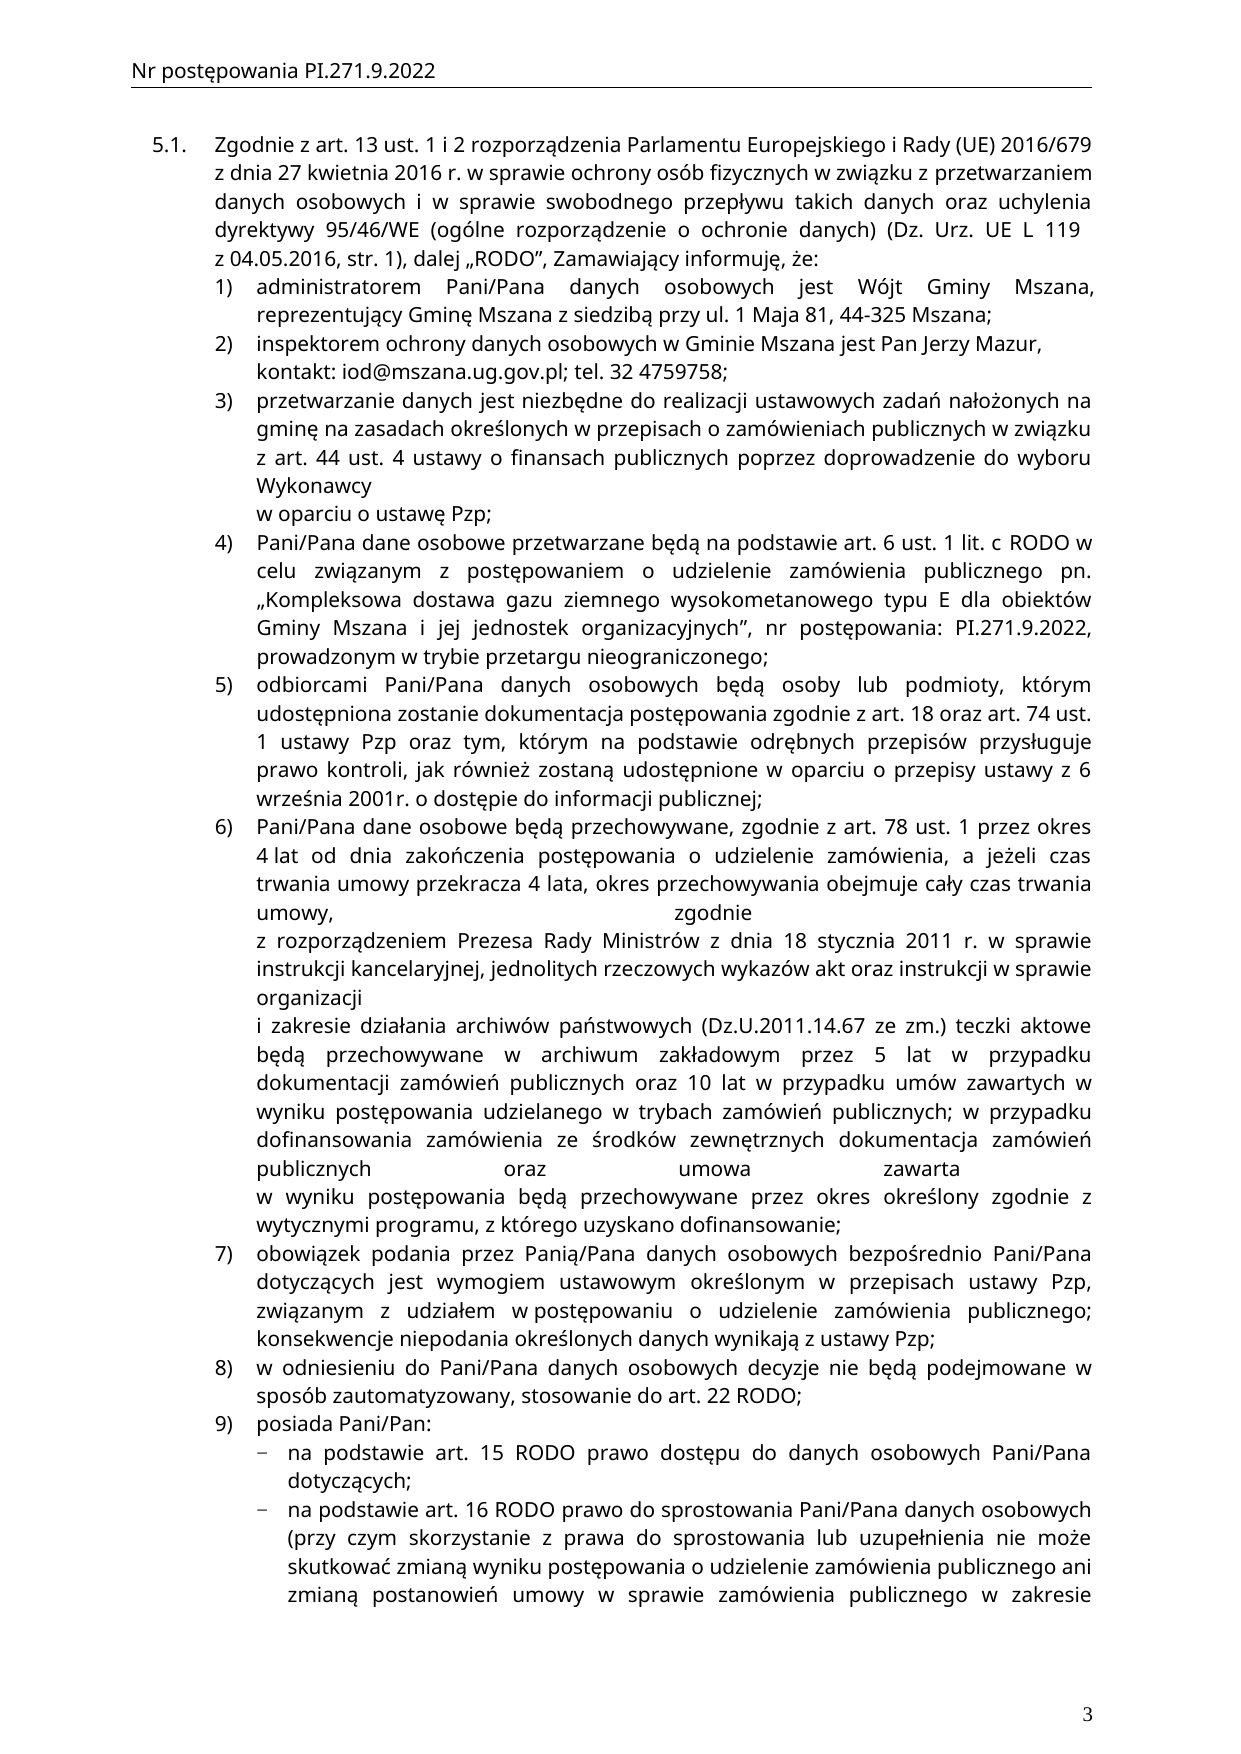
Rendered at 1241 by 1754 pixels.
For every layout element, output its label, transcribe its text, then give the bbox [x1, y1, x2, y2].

list Pani/Pana dane osobowe będą przechowywane, zgodnie z art. 78 ust. 1 przez okres 4 lat od dnia zakończenia postępowania o udzielenie zamówienia, a jeżeli czas trwania umowy przekracza 4 lata, okres przechowywania obejmuje cały czas trwania umowy, zgodnie z rozporządzeniem Prezesa Rady Ministrów z dnia 18 stycznia 2011 r. w sprawie instrukcji kancelaryjnej, jednolitych rzeczowych wykazów akt oraz instrukcji w sprawie organizacji i zakresie działania archiwów państwowych (Dz.U.2011.14.67 ze zm.) teczki aktowe będą przechowywane w archiwum zakładowym przez 5 lat w przypadku dokumentacji zamówień publicznych oraz 10 lat w przypadku umów zawartych w wyniku postępowania udzielanego w trybach zamówień publicznych; w przypadku dofinansowania zamówienia ze środków zewnętrznych dokumentacja zamówień publicznych oraz umowa zawarta w wyniku postępowania będą przechowywane przez okres określony zgodnie z wytycznymi programu, z którego uzyskano dofinansowanie; [214, 812, 1092, 1239]
list Pani/Pana dane osobowe przetwarzane będą na podstawie art. 6 ust. 1 lit. c RODO w celu związanym z postępowaniem o udzielenie zamówienia publicznego pn. „Kompleksowa dostawa gazu ziemnego wysokometanowego typu E dla obiektów Gminy Mszana i jej jednostek organizacyjnych”, nr postępowania: PI.271.9.2022, prowadzonym w trybie przetargu nieograniczonego; [214, 528, 1092, 670]
list obowiązek podania przez Panią/Pana danych osobowych bezpośrednio Pani/Pana dotyczących jest wymogiem ustawowym określonym w przepisach ustawy Pzp, związanym z udziałem w postępowaniu o udzielenie zamówienia publicznego; konsekwencje niepodania określonych danych wynikają z ustawy Pzp; [214, 1239, 1092, 1353]
list odbiorcami Pani/Pana danych osobowych będą osoby lub podmioty, którym udostępniona zostanie dokumentacja postępowania zgodnie z art. 18 oraz art. 74 ust. 1 ustawy Pzp oraz tym, którym na podstawie odrębnych przepisów przysługuje prawo kontroli, jak również zostaną udostępnione w oparciu o przepisy ustawy z 6 września 2001r. o dostępie do informacji publicznej; [214, 670, 1092, 812]
list na podstawie art. 15 RODO prawo dostępu do danych osobowych Pani/Pana dotyczących; [256, 1438, 1092, 1495]
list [256, 1495, 1092, 1609]
list posiada Pani/Pan: [214, 1409, 1092, 1438]
list przetwarzanie danych jest niezbędne do realizacji ustawowych zadań nałożonych na gminę na zasadach określonych w przepisach o zamówieniach publicznych w związku z art. 44 ust. 4 ustawy o finansach publicznych poprzez doprowadzenie do wyboru Wykonawcy w oparciu o ustawę Pzp; [214, 386, 1092, 528]
list kontakt: iod@mszana.ug.gov.pl; tel. 32 4759758; [256, 357, 1092, 386]
list inspektorem ochrony danych osobowych w Gminie Mszana jest Pan Jerzy Mazur, [214, 329, 1096, 357]
list Zgodnie z art. 13 ust. 1 i 2 rozporządzenia Parlamentu Europejskiego i Rady (UE) 2016/679 z dnia 27 kwietnia 2016 r. w sprawie ochrony osób fizycznych w związku z przetwarzaniem danych osobowych i w sprawie swobodnego przepływu takich danych oraz uchylenia dyrektywy 95/46/WE (ogólne rozporządzenie o ochronie danych) (Dz. Urz. UE L 119 z 04.05.2016, str. 1), dalej „RODO”, Zamawiający informuję, że: [152, 130, 1092, 272]
list w odniesieniu do Pani/Pana danych osobowych decyzje nie będą podejmowane w sposób zautomatyzowany, stosowanie do art. 22 RODO; [214, 1353, 1092, 1409]
list administratorem Pani/Pana danych osobowych jest Wójt Gminy Mszana, reprezentujący Gminę Mszana z siedzibą przy ul. 1 Maja 81, 44-325 Mszana; [214, 272, 1096, 329]
